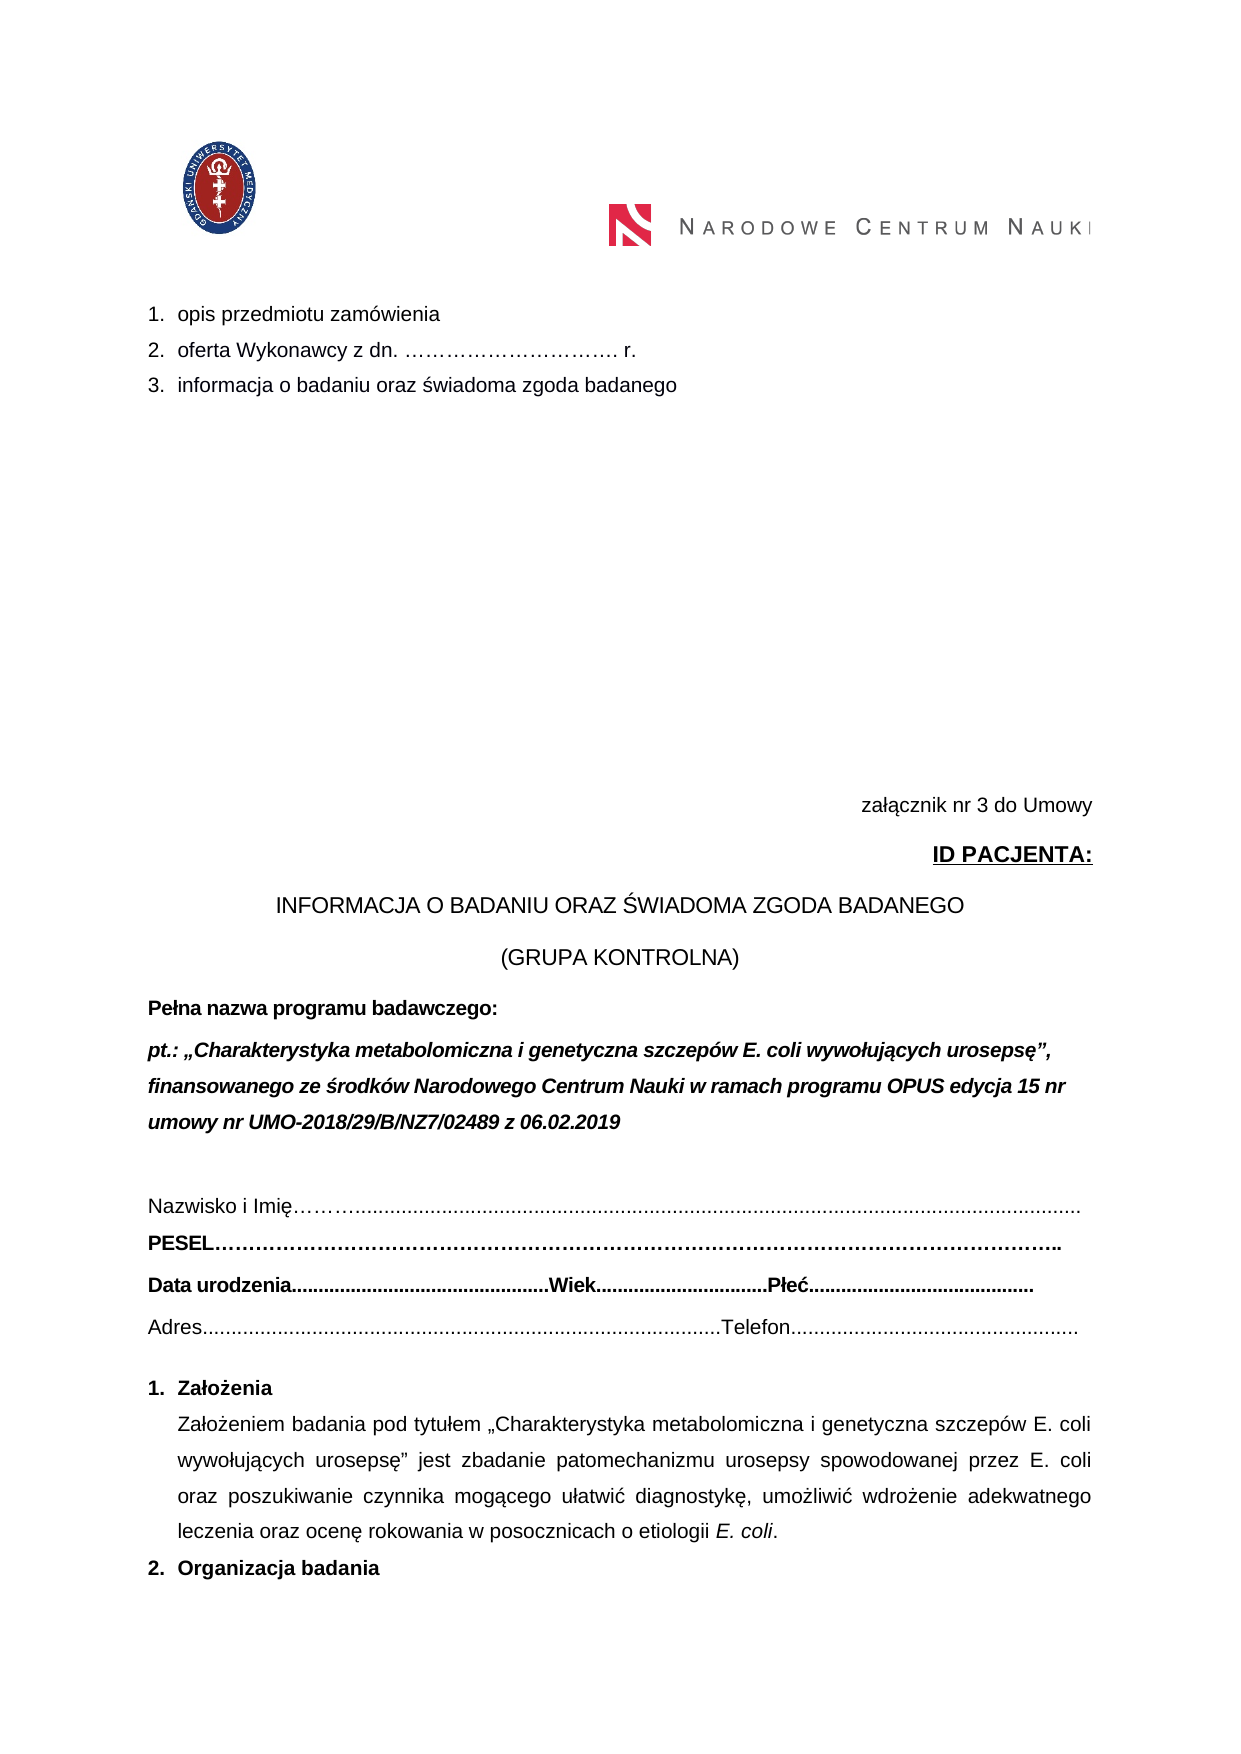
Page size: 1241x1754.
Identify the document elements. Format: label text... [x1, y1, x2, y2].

picture [170, 130, 268, 246]
text (GRUPA KONTROLNA) [148, 944, 1092, 970]
text PESEL…………………………………………………………………………………………………………….. [148, 1230, 1092, 1254]
text Nazwisko i Imię……….............................................................................................................................. [148, 1194, 1092, 1218]
list Organizacja badania [148, 1555, 1092, 1579]
text ID PACJENTA: [148, 841, 1092, 867]
list informacja o badaniu oraz świadoma zgoda badanego [148, 373, 1092, 397]
text pt.: „Charakterystyka metabolomiczna i genetyczna szczepów E. coli wywołujących urosepsę”, finansowanego ze środków Narodowego Centrum Nauki w ramach programu OPUS edycja 15 nr umowy nr UMO-2018/29/B/NZ7/02489 z 06.02.2019 [148, 1038, 1092, 1134]
list Założeniem badania pod tytułem „Charakterystyka metabolomiczna i genetyczna szczepów E. coli wywołujących urosepsę” jest zbadanie patomechanizmu urosepsy spowodowanej przez E. coli oraz poszukiwanie czynnika mogącego ułatwić diagnostykę, umożliwić wdrożenie adekwatnego leczenia oraz ocenę rokowania w posocznicach o etiologii E. coli. [177, 1412, 1092, 1543]
picture [609, 204, 1091, 246]
list Założenia [148, 1376, 1092, 1399]
text Data urodzenia................................................Wiek................................Płeć.......................................... [148, 1272, 1092, 1296]
text Adres..........................................................................................Telefon.................................................. [148, 1315, 1092, 1339]
list oferta Wykonawcy z dn. …………………………. r. [148, 337, 1092, 361]
list opis przedmiotu zamówienia [148, 301, 1092, 325]
text INFORMACJA O BADANIU ORAZ ŚWIADOMA ZGODA BADANEGO [148, 892, 1092, 918]
text załącznik nr 3 do Umowy [148, 793, 1092, 817]
text Pełna nazwa programu badawczego: [148, 996, 1092, 1020]
